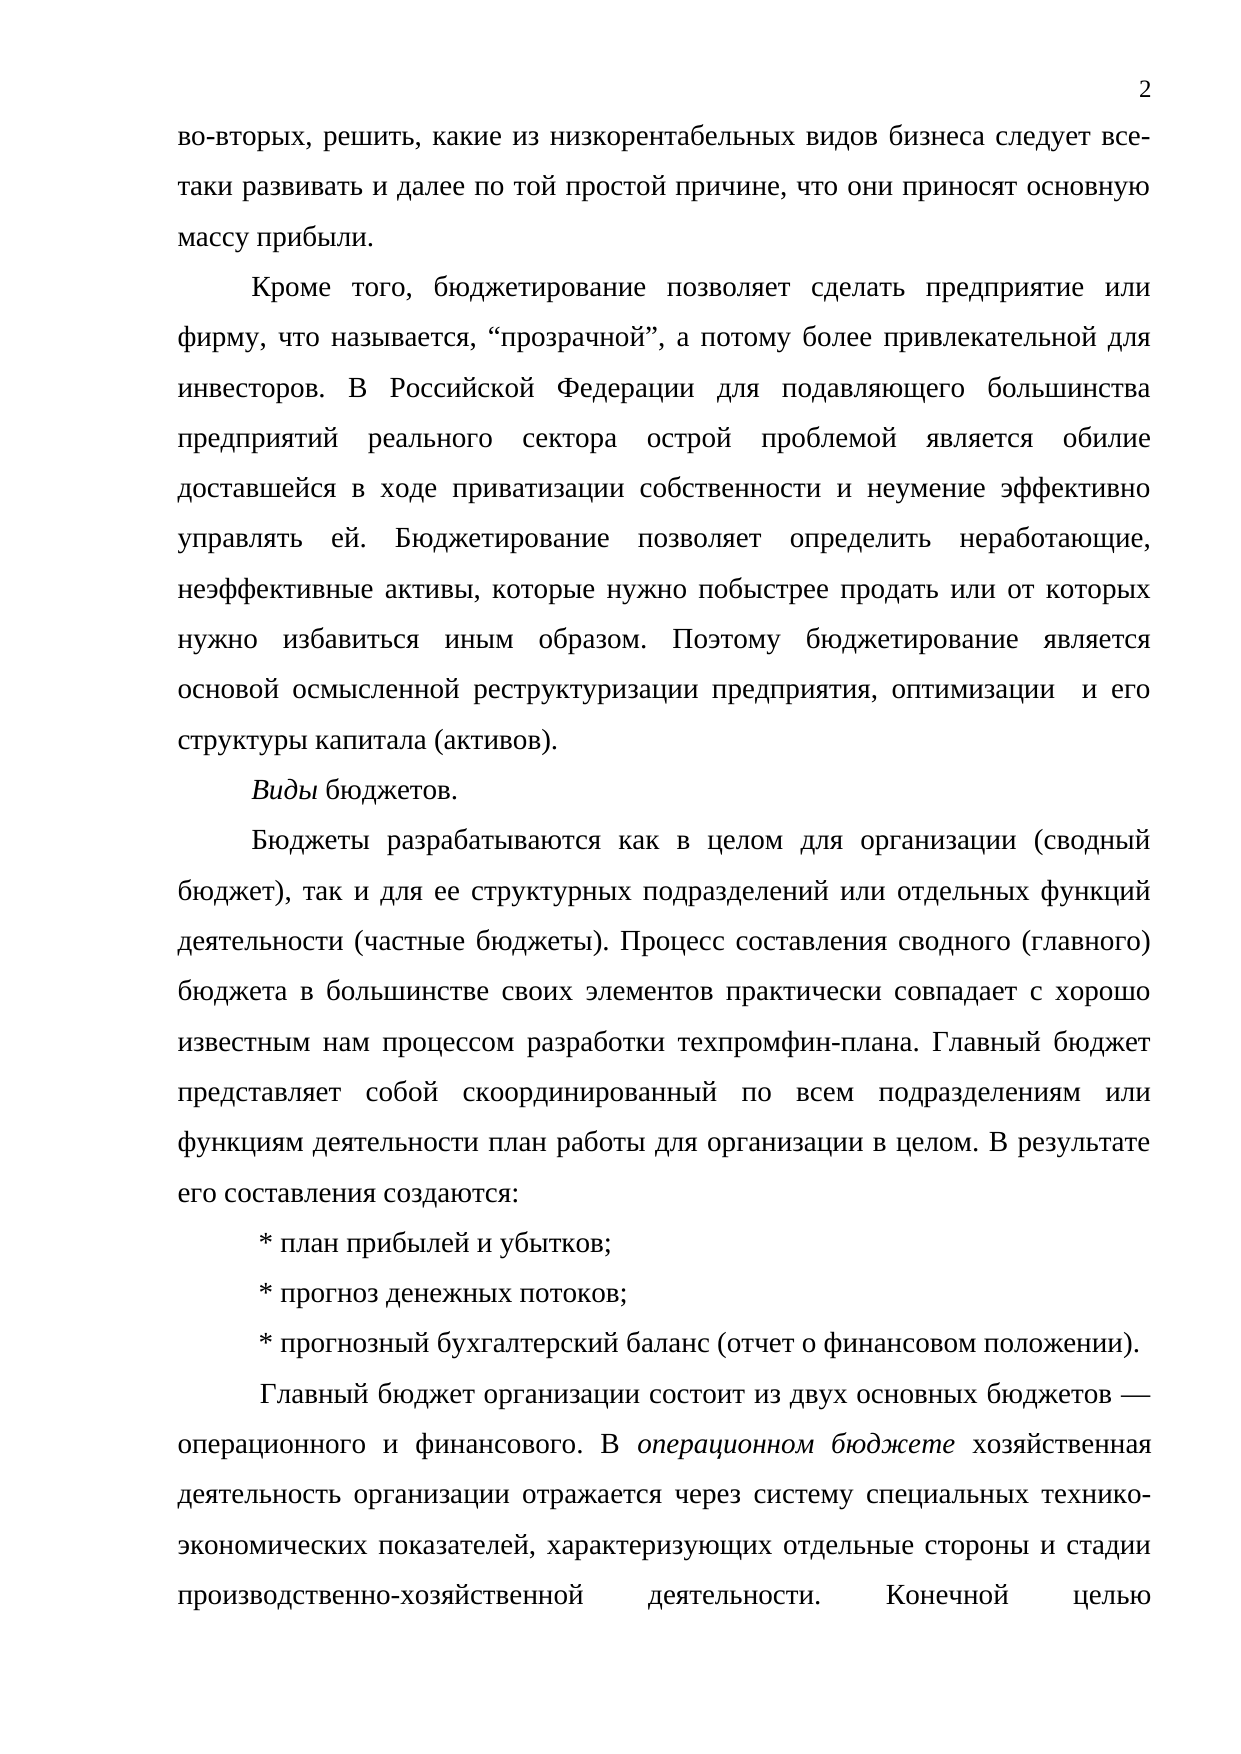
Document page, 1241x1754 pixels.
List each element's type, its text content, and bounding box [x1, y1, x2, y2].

text * план прибылей и убытков; [177, 1225, 1152, 1258]
text Виды бюджетов. [177, 772, 1152, 806]
text * прогнозный бухгалтерский баланс (отчет о финансовом положении). [177, 1326, 1152, 1359]
text Бюджеты разрабатываются как в целом для организации (сводный бюджет), так и для ее структурных подразделений или отдельных функций деятельности (частные бюджеты). Процесс составления сводного (главного) бюджета в большинстве своих элементов практически совпадает с хорошо известным нам процессом разработки техпромфин-плана. Главный бюджет представляет собой скоординированный по всем подразделениям или функциям деятельности план работы для организации в целом. В результате его составления создаются: [177, 822, 1152, 1208]
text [177, 1376, 1152, 1611]
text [177, 118, 1152, 252]
text * прогноз денежных потоков; [177, 1275, 1152, 1309]
text Кроме того, бюджетирование позволяет сделать предприятие или фирму, что называется, “прозрачной”, а потому более привлекательной для инвесторов. В Российской Федерации для подавляющего большинства предприятий реального сектора острой проблемой является обилие доставшейся в ходе приватизации собственности и неумение эффективно управлять ей. Бюджетирование позволяет определить неработающие, неэффективные активы, которые нужно побыстрее продать или от которых нужно избавиться иным образом. Поэтому бюджетирование является основой осмысленной реструктуризации предприятия, оптимизации и его структуры капитала (активов). [177, 269, 1152, 755]
